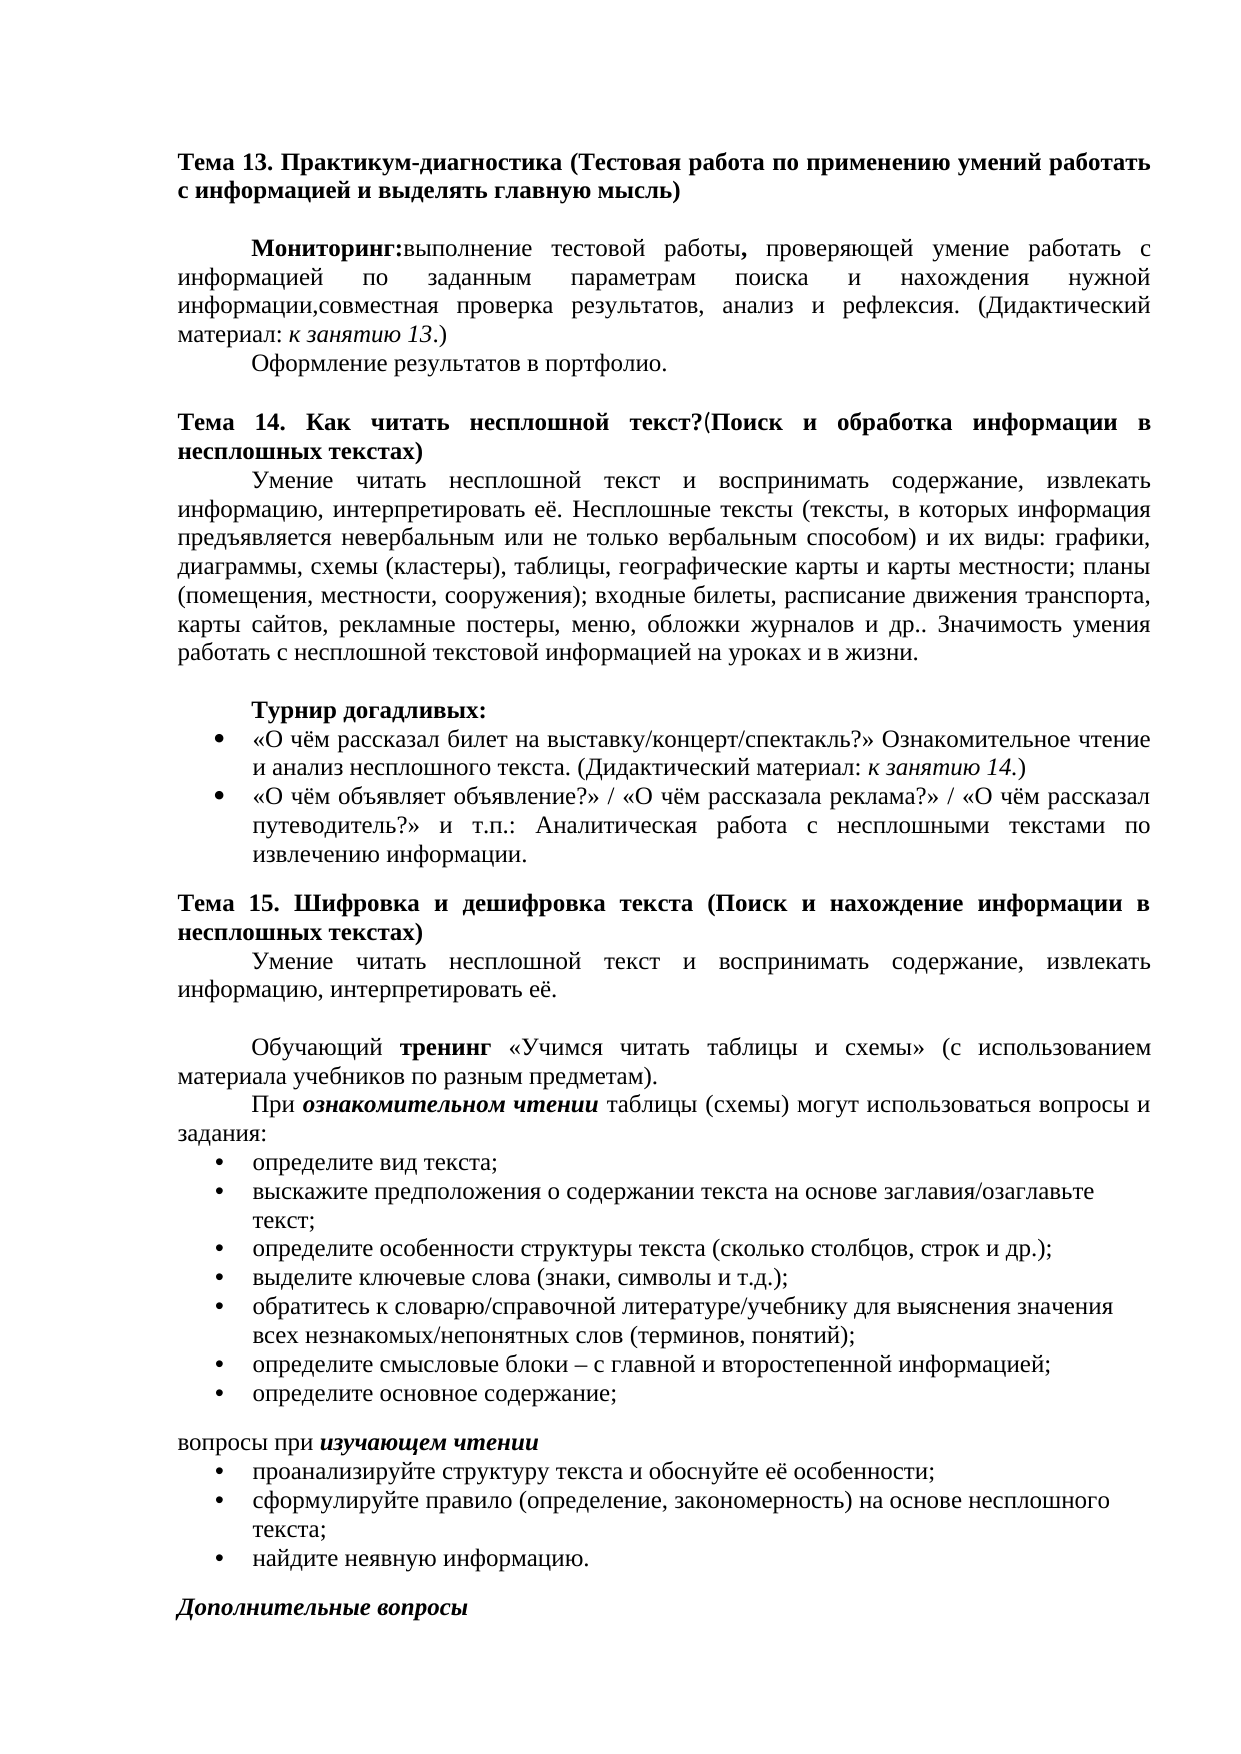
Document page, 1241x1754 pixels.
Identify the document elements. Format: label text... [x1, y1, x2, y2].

list определите смысловые блоки – с главной и второстепенной информацией; [215, 1349, 1152, 1378]
list обратитесь к словарю/справочной литературе/учебнику для выяснения значения всех незнакомых/непонятных слов (терминов, понятий); [215, 1291, 1152, 1349]
list сформулируйте правило (определение, закономерность) на основе несплошного текста; [215, 1485, 1152, 1542]
list выскажите предположения о содержании текста на основе заглавия/озаглавьте текст; [215, 1176, 1152, 1233]
text вопросы при изучающем чтении [177, 1427, 1152, 1456]
text Турнир догадливых: [177, 695, 1152, 724]
list выделите ключевые слова (знаки, символы и т.д.); [215, 1262, 1152, 1291]
list найдите неявную информацию. [215, 1542, 1152, 1571]
text Тема 14. Как читать несплошной текст?(Поиск и обработка информации в несплошных текстах) [177, 406, 1152, 465]
list определите основное содержание; [215, 1378, 1152, 1406]
text Оформление результатов в портфолио. [177, 348, 1152, 377]
list определите особенности структуры текста (сколько столбцов, строк и др.); [215, 1233, 1152, 1262]
text Умение читать несплошной текст и воспринимать содержание, извлекать информацию, интерпретировать её. Несплошные тексты (тексты, в которых информация предъявляется невербальным или не только вербальным способом) и их виды: графики, диаграммы, схемы (кластеры), таблицы, географические карты и карты местности; планы (помещения, местности, сооружения); входные билеты, расписание движения транспорта, карты сайтов, рекламные постеры, меню, обложки журналов и др.. Значимость умения работать с несплошной текстовой информацией на уроках и в жизни. [177, 465, 1152, 666]
text Тема 15. Шифровка и дешифровка текста (Поиск и нахождение информации в несплошных текстах) [177, 888, 1152, 946]
text Тема 13. Практикум-диагностика (Тестовая работа по применению умений работать с информацией и выделять главную мысль) [177, 147, 1152, 204]
list «О чём объявляет объявление?» / «О чём рассказала реклама?» / «О чём рассказал путеводитель?» и т.п.: Аналитическая работа с несплошными текстами по извлечению информации. [215, 781, 1152, 867]
text Умение читать несплошной текст и воспринимать содержание, извлекать информацию, интерпретировать её. [177, 946, 1152, 1003]
text Мониторинг:выполнение тестовой работы, проверяющей умение работать с информацией по заданным параметрам поиска и нахождения нужной информации,совместная проверка результатов, анализ и рефлексия. (Дидактический материал: к занятию 13.) [177, 233, 1152, 348]
list «О чём рассказал билет на выставку/концерт/спектакль?» Ознакомительное чтение и анализ несплошного текста. (Дидактический материал: к занятию 14.) [215, 724, 1152, 781]
text При ознакомительном чтении таблицы (схемы) могут использоваться вопросы и задания: [177, 1089, 1152, 1147]
text Обучающий тренинг «Учимся читать таблицы и схемы» (с использованием материала учебников по разным предметам). [177, 1032, 1152, 1089]
list определите вид текста; [215, 1147, 1152, 1176]
list проанализируйте структуру текста и обоснуйте её особенности; [215, 1456, 1152, 1485]
text Дополнительные вопросы [177, 1592, 1152, 1621]
